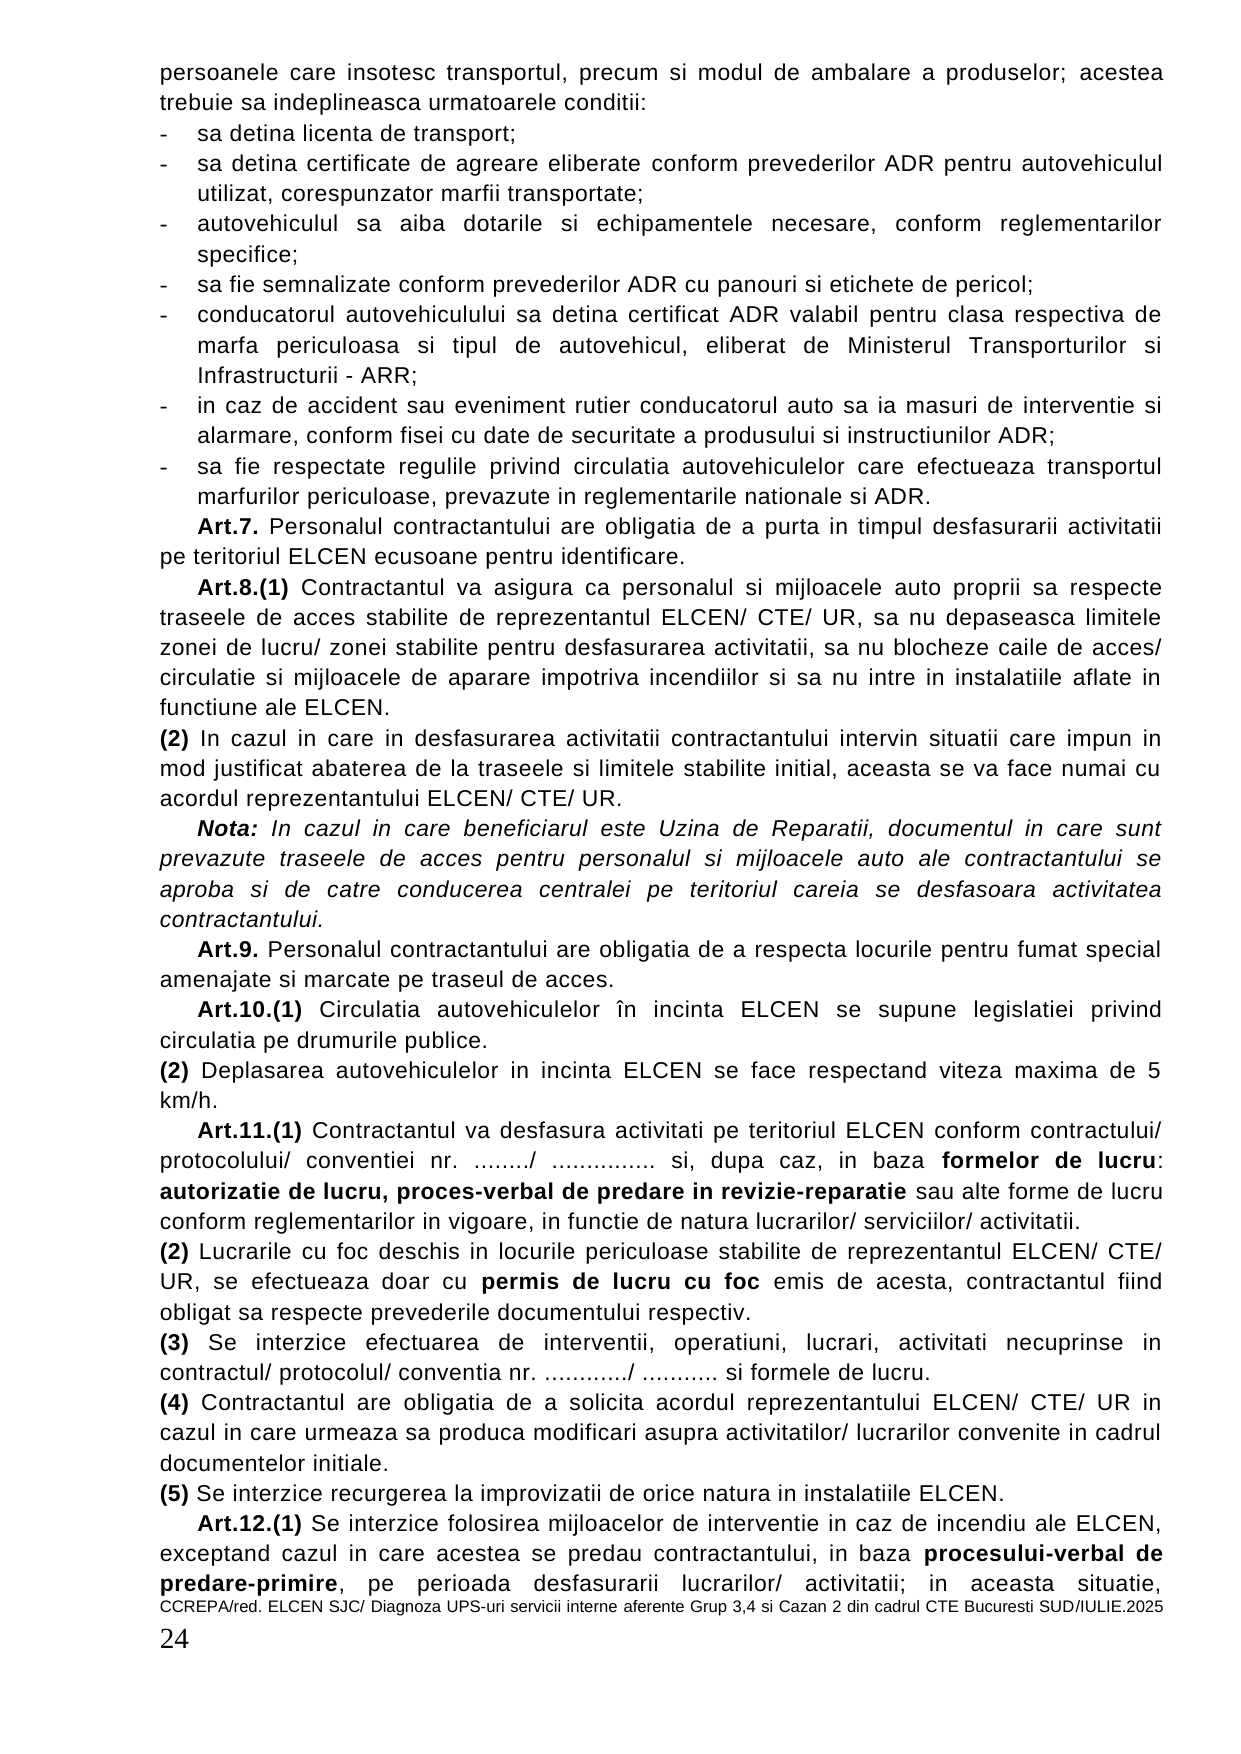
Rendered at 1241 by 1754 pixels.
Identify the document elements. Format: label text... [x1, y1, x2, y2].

list sa detina certificate de agreare eliberate conform prevederilor ADR pentru autovehiculul utilizat, corespunzator marfii transportate; [159, 150, 1163, 207]
list sa fie respectate regulile privind circulatia autovehiculelor care efectueaza transportul marfurilor periculoase, prevazute in reglementarile nationale si ADR. [159, 453, 1163, 509]
text Nota: In cazul in care beneficiarul este Uzina de Reparatii, documentul in care sunt prevazute traseele de acces pentru personalul si mijloacele auto ale contractantului se aproba si de catre conducerea centralei pe teritoriul careia se desfasoara activitatea contractantului. [159, 815, 1163, 932]
text (3) Se interzice efectuarea de interventii, operatiuni, lucrari, activitati necuprinse in contractul/ protocolul/ conventia nr. ............/ ........... si formele de lucru. [159, 1329, 1163, 1385]
list in caz de accident sau eveniment rutier conducatorul auto sa ia masuri de interventie si alarmare, conform fisei cu date de securitate a produsului si instructiunilor ADR; [159, 392, 1163, 449]
text Art.10.(1) Circulatia autovehiculelor în incinta ELCEN se supune legislatiei privind circulatia pe drumurile publice. [159, 996, 1163, 1053]
list conducatorul autovehiculului sa detina certificat ADR valabil pentru clasa respectiva de marfa periculoasa si tipul de autovehicul, eliberat de Ministerul Transporturilor si Infrastructurii - ARR; [159, 301, 1163, 388]
list sa fie semnalizate conform prevederilor ADR cu panouri si etichete de pericol; [159, 271, 1163, 297]
text (2) Lucrarile cu foc deschis in locurile periculoase stabilite de reprezentantul ELCEN/ CTE/ UR, se efectueaza doar cu permis de lucru cu foc emis de acesta, contractantul fiind obligat sa respecte prevederile documentului respectiv. [159, 1238, 1163, 1325]
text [159, 1510, 1163, 1597]
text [159, 59, 1163, 116]
text Art.7. Personalul contractantului are obligatia de a purta in timpul desfasurarii activitatii pe teritoriul ELCEN ecusoane pentru identificare. [159, 513, 1163, 570]
text (5) Se interzice recurgerea la improvizatii de orice natura in instalatiile ELCEN. [159, 1480, 1163, 1506]
list autovehiculul sa aiba dotarile si echipamentele necesare, conform reglementarilor specifice; [159, 210, 1163, 267]
text (2) Deplasarea autovehiculelor in incinta ELCEN se face respectand viteza maxima de 5 km/h. [159, 1057, 1163, 1113]
text (2) In cazul in care in desfasurarea activitatii contractantului intervin situatii care impun in mod justificat abaterea de la traseele si limitele stabilite initial, aceasta se va face numai cu acordul reprezentantului ELCEN/ CTE/ UR. [159, 724, 1163, 811]
text Art.8.(1) Contractantul va asigura ca personalul si mijloacele auto proprii sa respecte traseele de acces stabilite de reprezentantul ELCEN/ CTE/ UR, sa nu depaseasca limitele zonei de lucru/ zonei stabilite pentru desfasurarea activitatii, sa nu blocheze caile de acces/ circulatie si mijloacele de aparare impotriva incendiilor si sa nu intre in instalatiile aflate in functiune ale ELCEN. [159, 573, 1163, 721]
text (4) Contractantul are obligatia de a solicita acordul reprezentantului ELCEN/ CTE/ UR in cazul in care urmeaza sa produca modificari asupra activitatilor/ lucrarilor convenite in cadrul documentelor initiale. [159, 1389, 1163, 1476]
list sa detina licenta de transport; [159, 119, 1163, 146]
text Art.11.(1) Contractantul va desfasura activitati pe teritoriul ELCEN conform contractului/ protocolului/ conventiei nr. ......../ ............... si, dupa caz, in baza formelor de lucru: autorizatie de lucru, proces-verbal de predare in revizie-reparatie sau alte forme de lucru conform reglementarilor in vigoare, in functie de natura lucrarilor/ serviciilor/ activitatii. [159, 1117, 1163, 1234]
text Art.9. Personalul contractantului are obligatia de a respecta locurile pentru fumat special amenajate si marcate pe traseul de acces. [159, 936, 1163, 993]
